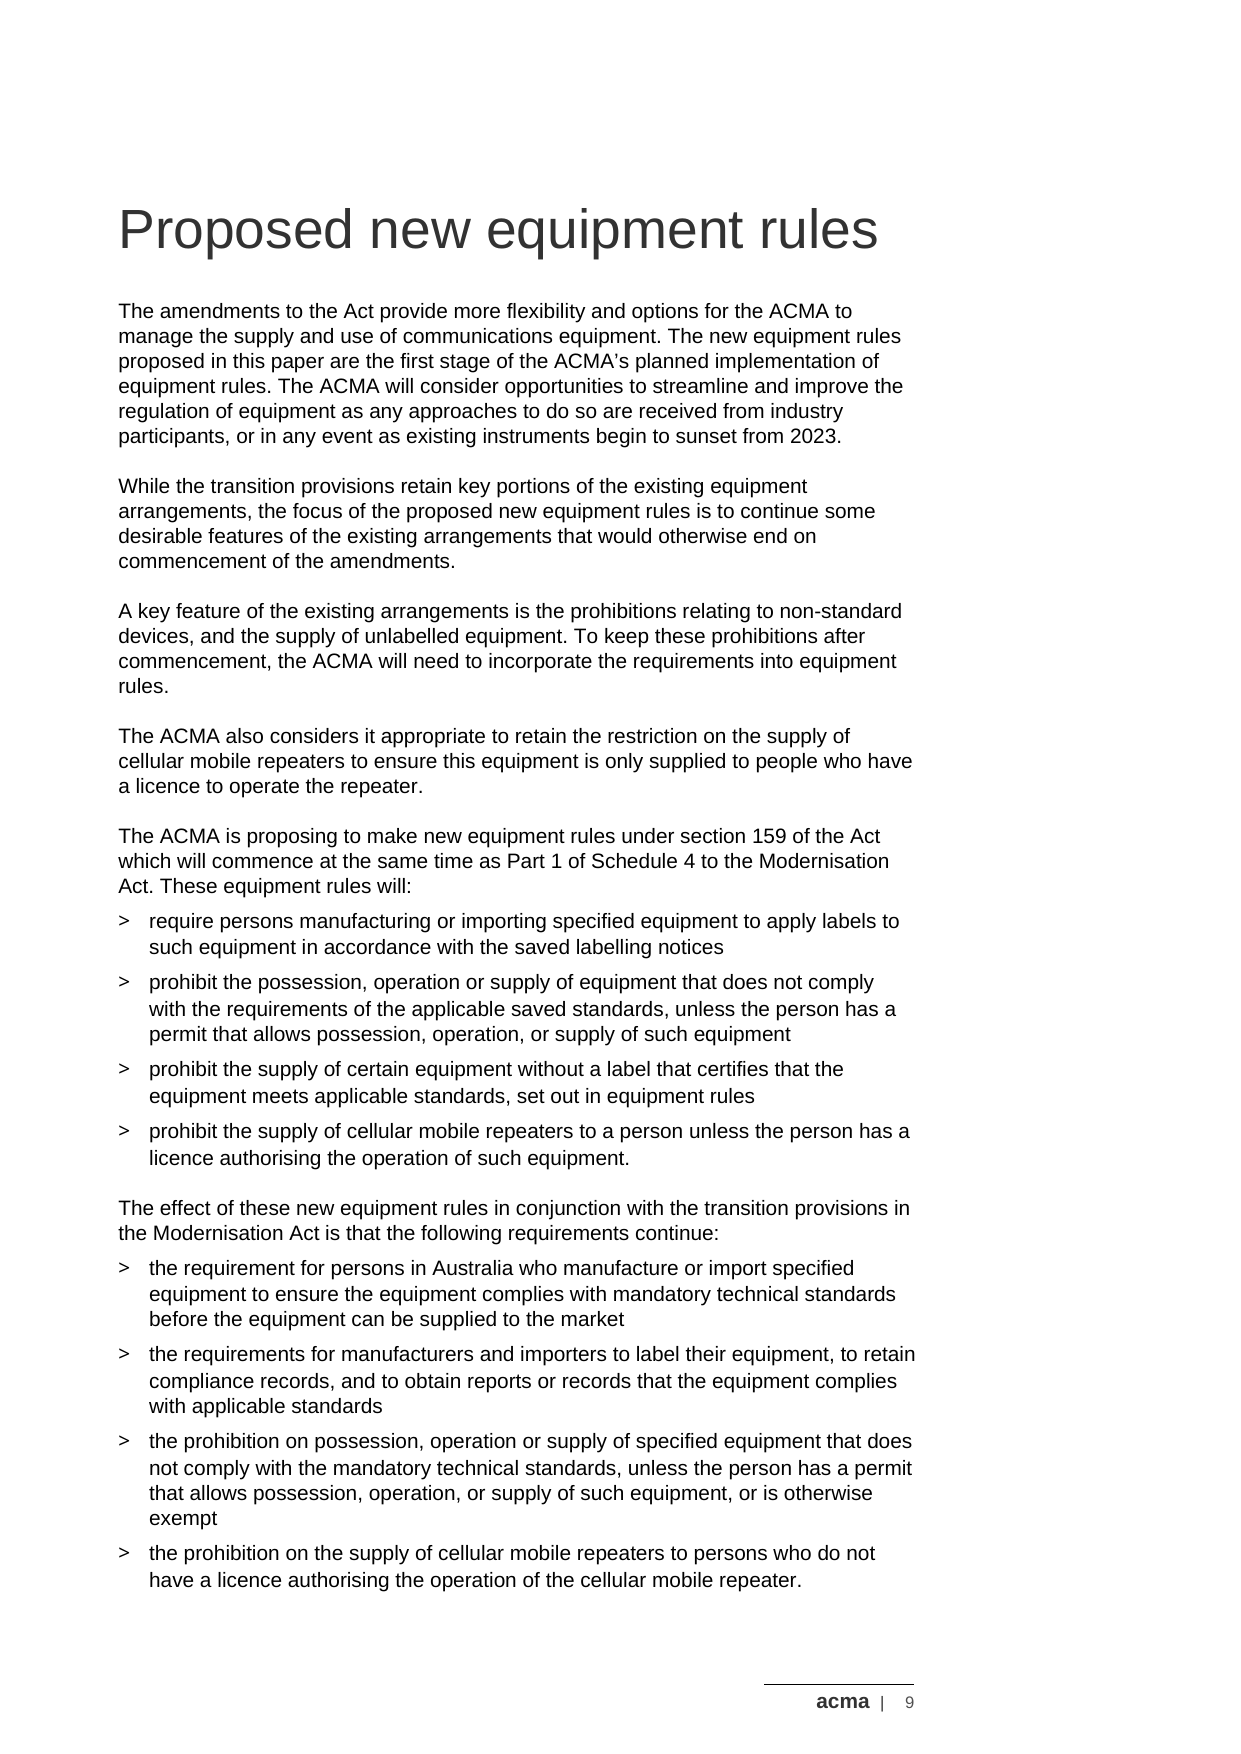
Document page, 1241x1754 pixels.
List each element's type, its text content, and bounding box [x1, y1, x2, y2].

text the prohibition on the supply of cellular mobile repeaters to persons who do not have a licence authorising the operation of the cellular mobile repeater. [118, 1538, 917, 1592]
text prohibit the supply of certain equipment without a label that certifies that the equipment meets applicable standards, set out in equipment rules [118, 1054, 917, 1108]
text the requirements for manufacturers and importers to label their equipment, to retain compliance records, and to obtain reports or records that the equipment complies with applicable standards [118, 1339, 917, 1418]
subtitle Proposed new equipment rules [118, 203, 917, 260]
text prohibit the supply of cellular mobile repeaters to a person unless the person has a licence authorising the operation of such equipment. [118, 1116, 917, 1169]
text the requirement for persons in Australia who manufacture or import specified equipment to ensure the equipment complies with mandatory technical standards before the equipment can be supplied to the market [118, 1253, 917, 1331]
text the prohibition on possession, operation or supply of specified equipment that does not comply with the mandatory technical standards, unless the person has a permit that allows possession, operation, or supply of such equipment, or is otherwise exempt [118, 1426, 917, 1530]
text require persons manufacturing or importing specified equipment to apply labels to such equipment in accordance with the saved labelling notices [118, 906, 917, 959]
text prohibit the possession, operation or supply of equipment that does not comply with the requirements of the applicable saved standards, unless the person has a permit that allows possession, operation, or supply of such equipment [118, 967, 917, 1046]
text While the transition provisions retain key portions of the existing equipment arrangements, the focus of the proposed new equipment rules is to continue some desirable features of the existing arrangements that would otherwise end on commencement of the amendments. [118, 472, 917, 572]
text The ACMA also considers it appropriate to retain the restriction on the supply of cellular mobile repeaters to ensure this equipment is only supplied to people who have a licence to operate the repeater. [118, 722, 917, 797]
list The ACMA is proposing to make new equipment rules under section 159 of the Act which will commence at the same time as Part 1 of Schedule 4 to the Modernisation Act. These equipment rules will: [118, 822, 917, 897]
text A key feature of the existing arrangements is the prohibitions relating to non-standard devices, and the supply of unlabelled equipment. To keep these prohibitions after commencement, the ACMA will need to incorporate the requirements into equipment rules. [118, 597, 917, 697]
text The amendments to the Act provide more flexibility and options for the ACMA to manage the supply and use of communications equipment. The new equipment rules proposed in this paper are the first stage of the ACMA’s planned implementation of equipment rules. The ACMA will consider opportunities to streamline and improve the regulation of equipment as any approaches to do so are received from industry participants, or in any event as existing instruments begin to sunset from 2023. [118, 297, 917, 447]
list The effect of these new equipment rules in conjunction with the transition provisions in the Modernisation Act is that the following requirements continue: [118, 1194, 917, 1244]
